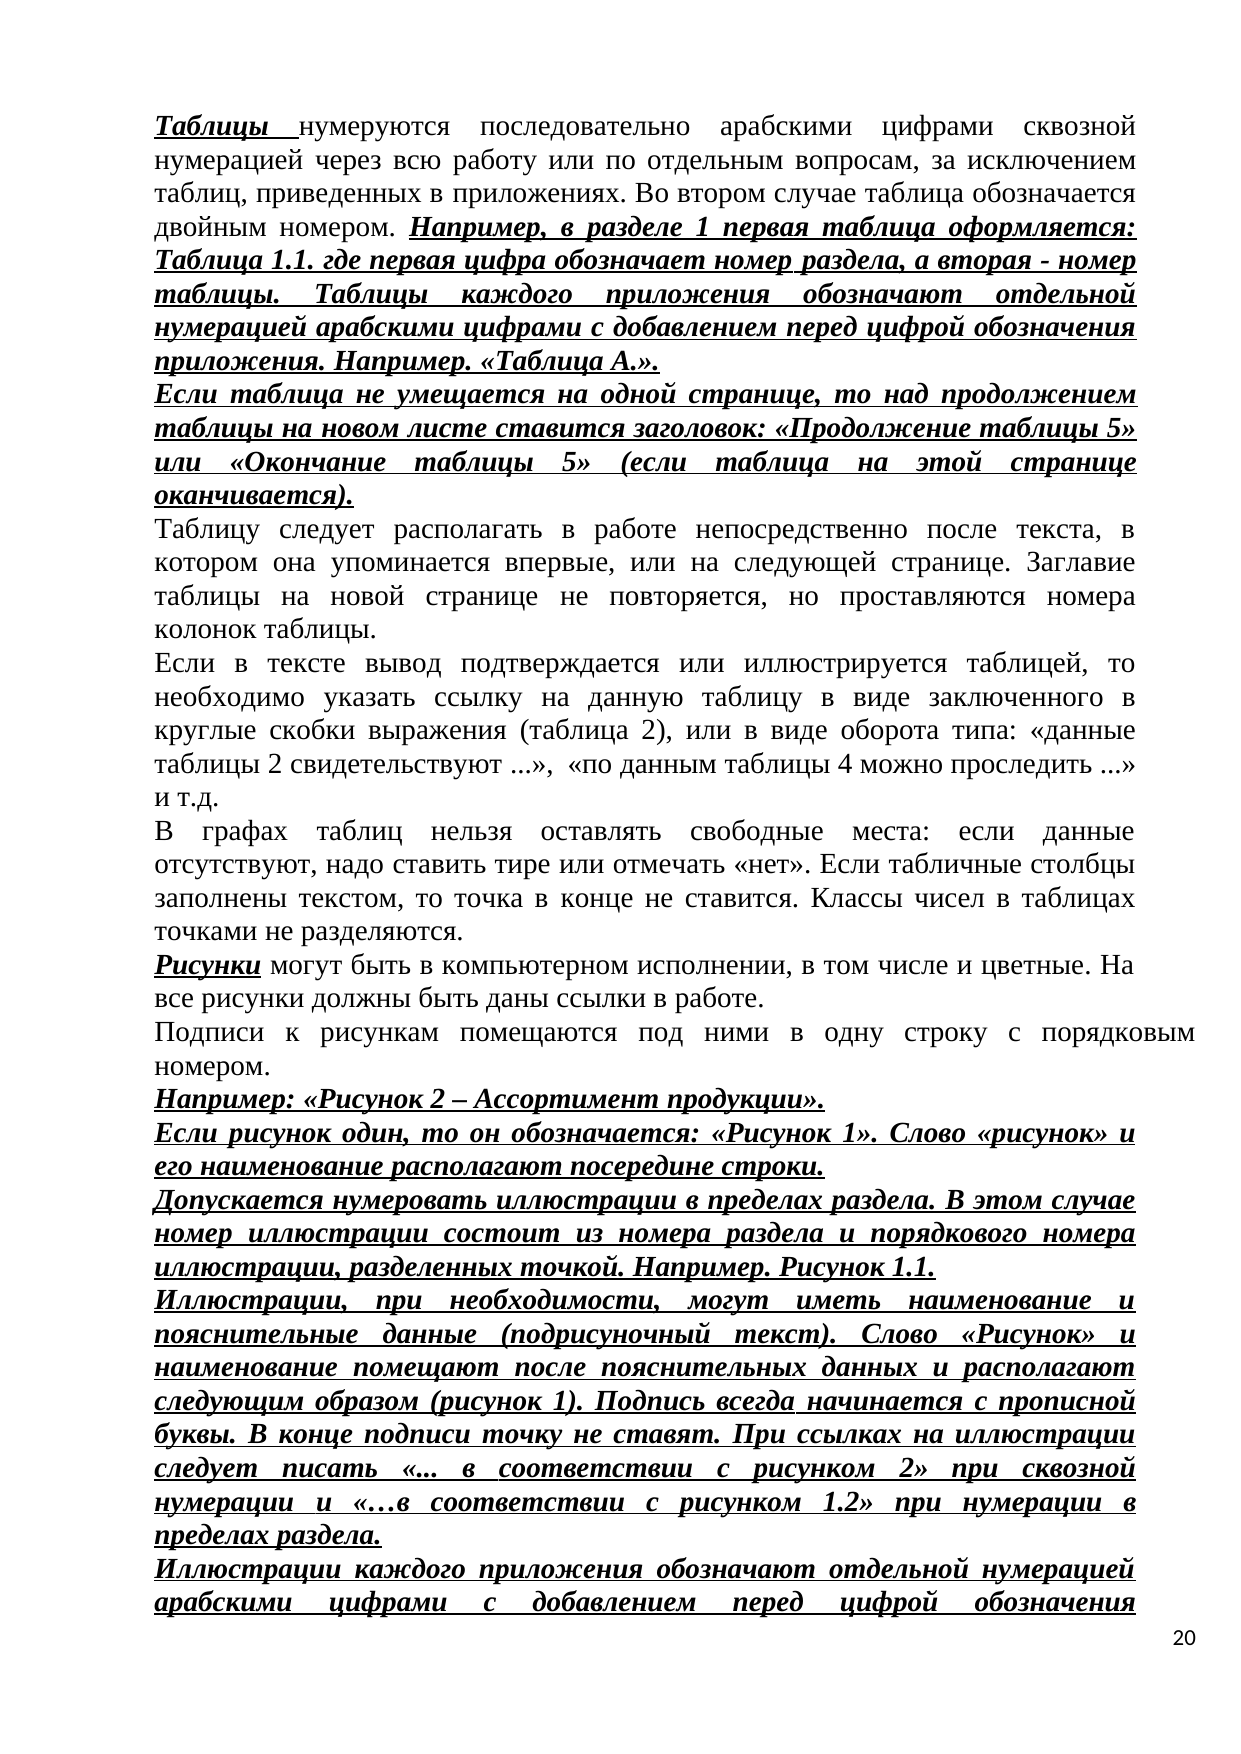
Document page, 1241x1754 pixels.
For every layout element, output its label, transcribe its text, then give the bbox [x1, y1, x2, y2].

text Если таблица не умещается на одной странице, то над продолжением таблицы на новом листе ставится заголовок: «Продолжение таблицы 5» или «Окончание таблицы 5» (если таблица на этой странице оканчивается). [154, 407, 1137, 439]
text Иллюстрации, при необходимости, могут иметь наименование и пояснительные данные (подрисуночный текст). Слово «Рисунок» и наименование помещают после пояснительных данных и располагают следующим образом (рисунок 1). Подпись всегда начинается с прописной буквы. В конце подписи точку не ставят. При ссылках на иллюстрации следует писать «... в соответствии с рисунком 2» при сквозной нумерации и «…в соответствии с рисунком 1.2» при нумерации в пределах раздела. [154, 1413, 1136, 1446]
text Иллюстрации, при необходимости, могут иметь наименование и пояснительные данные (подрисуночный текст). Слово «Рисунок» и наименование помещают после пояснительных данных и располагают следующим образом (рисунок 1). Подпись всегда начинается с прописной буквы. В конце подписи точку не ставят. При ссылках на иллюстрации следует писать «... в соответствии с рисунком 2» при сквозной нумерации и «…в соответствии с рисунком 1.2» при нумерации в пределах раздела. [154, 1481, 1136, 1513]
text Иллюстрации, при необходимости, могут иметь наименование и пояснительные данные (подрисуночный текст). Слово «Рисунок» и наименование помещают после пояснительных данных и располагают следующим образом (рисунок 1). Подпись всегда начинается с прописной буквы. В конце подписи точку не ставят. При ссылках на иллюстрации следует писать «... в соответствии с рисунком 2» при сквозной нумерации и «…в соответствии с рисунком 1.2» при нумерации в пределах раздела. [154, 1347, 1136, 1379]
text Рисунки могут быть в компьютерном исполнении, в том числе и цветные. На все рисунки должны быть даны ссылки в работе. [154, 947, 1136, 1014]
text Иллюстрации, при необходимости, могут иметь наименование и пояснительные данные (подрисуночный текст). Слово «Рисунок» и наименование помещают после пояснительных данных и располагают следующим образом (рисунок 1). Подпись всегда начинается с прописной буквы. В конце подписи точку не ставят. При ссылках на иллюстрации следует писать «... в соответствии с рисунком 2» при сквозной нумерации и «…в соответствии с рисунком 1.2» при нумерации в пределах раздела. [154, 1313, 1136, 1345]
text Если таблица не умещается на одной странице, то над продолжением таблицы на новом листе ставится заголовок: «Продолжение таблицы 5» или «Окончание таблицы 5» (если таблица на этой странице оканчивается). [154, 474, 1137, 511]
text Иллюстрации, при необходимости, могут иметь наименование и пояснительные данные (подрисуночный текст). Слово «Рисунок» и наименование помещают после пояснительных данных и располагают следующим образом (рисунок 1). Подпись всегда начинается с прописной буквы. В конце подписи точку не ставят. При ссылках на иллюстрации следует писать «... в соответствии с рисунком 2» при сквозной нумерации и «…в соответствии с рисунком 1.2» при нумерации в пределах раздела. [154, 1380, 1136, 1412]
text Например: «Рисунок 2 – Ассортимент продукции». [154, 1081, 1196, 1115]
text Если рисунок один, то он обозначается: «Рисунок 1». Слово «рисунок» и его наименование располагают посередине строки. [154, 1115, 1136, 1182]
text Если в тексте вывод подтверждается или иллюстрируется таблицей, то необходимо указать ссылку на данную таблицу в виде заключенного в круглые скобки выражения (таблица 2), или в виде оборота типа: «данные таблицы 2 свидетельствуют ...», «по данным таблицы 4 можно проследить ...» и т.д. [154, 645, 1136, 813]
text Иллюстрации, при необходимости, могут иметь наименование и пояснительные данные (подрисуночный текст). Слово «Рисунок» и наименование помещают после пояснительных данных и располагают следующим образом (рисунок 1). Подпись всегда начинается с прописной буквы. В конце подписи точку не ставят. При ссылках на иллюстрации следует писать «... в соответствии с рисунком 2» при сквозной нумерации и «…в соответствии с рисунком 1.2» при нумерации в пределах раздела. [154, 1514, 1136, 1551]
text Иллюстрации, при необходимости, могут иметь наименование и пояснительные данные (подрисуночный текст). Слово «Рисунок» и наименование помещают после пояснительных данных и располагают следующим образом (рисунок 1). Подпись всегда начинается с прописной буквы. В конце подписи точку не ставят. При ссылках на иллюстрации следует писать «... в соответствии с рисунком 2» при сквозной нумерации и «…в соответствии с рисунком 1.2» при нумерации в пределах раздела. [154, 1282, 1136, 1311]
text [154, 1581, 1136, 1613]
text Если таблица не умещается на одной странице, то над продолжением таблицы на новом листе ставится заголовок: «Продолжение таблицы 5» или «Окончание таблицы 5» (если таблица на этой странице оканчивается). [154, 441, 1137, 473]
text В графах таблиц нельзя оставлять свободные места: если данные отсутствуют, надо ставить тире или отмечать «нет». Если табличные столбцы заполнены текстом, то точка в конце не ставится. Классы чисел в таблицах точками не разделяются. [154, 813, 1136, 947]
text Таблицы нумеруются последовательно арабскими цифрами сквозной нумерацией через всю работу или по отдельным вопросам, за исключением таблиц, приведенных в приложениях. Во втором случае таблица обозначается двойным номером. Например, в разделе 1 первая таблица оформляется: Таблица 1.1. где первая цифра обозначает номер раздела, а вторая - номер таблицы. Таблицы каждого приложения обозначают отдельной нумерацией арабскими цифрами с добавлением перед цифрой обозначения приложения. Например. «Таблица А.». [154, 108, 1137, 271]
text Допускается нумеровать иллюстрации в пределах раздела. В этом случае номер иллюстрации состоит из номера раздела и порядкового номера иллюстрации, разделенных точкой. Например. Рисунок 1.1. [154, 1182, 1136, 1211]
text Таблицы нумеруются последовательно арабскими цифрами сквозной нумерацией через всю работу или по отдельным вопросам, за исключением таблиц, приведенных в приложениях. Во втором случае таблица обозначается двойным номером. Например, в разделе 1 первая таблица оформляется: Таблица 1.1. где первая цифра обозначает номер раздела, а вторая - номер таблицы. Таблицы каждого приложения обозначают отдельной нумерацией арабскими цифрами с добавлением перед цифрой обозначения приложения. Например. «Таблица А.». [154, 340, 1137, 377]
text Допускается нумеровать иллюстрации в пределах раздела. В этом случае номер иллюстрации состоит из номера раздела и порядкового номера иллюстрации, разделенных точкой. Например. Рисунок 1.1. [154, 1213, 1136, 1244]
text Подписи к рисункам помещаются под ними в одну строку с порядковым номером. [154, 1014, 1196, 1081]
text Таблицу следует располагать в работе непосредственно после текста, в котором она упоминается впервые, или на следующей странице. Заглавие таблицы на новой странице не повторяется, но проставляются номера колонок таблицы. [154, 511, 1136, 645]
text Таблицы нумеруются последовательно арабскими цифрами сквозной нумерацией через всю работу или по отдельным вопросам, за исключением таблиц, приведенных в приложениях. Во втором случае таблица обозначается двойным номером. Например, в разделе 1 первая таблица оформляется: Таблица 1.1. где первая цифра обозначает номер раздела, а вторая - номер таблицы. Таблицы каждого приложения обозначают отдельной нумерацией арабскими цифрами с добавлением перед цифрой обозначения приложения. Например. «Таблица А.». [154, 307, 1137, 339]
text Таблицы нумеруются последовательно арабскими цифрами сквозной нумерацией через всю работу или по отдельным вопросам, за исключением таблиц, приведенных в приложениях. Во втором случае таблица обозначается двойным номером. Например, в разделе 1 первая таблица оформляется: Таблица 1.1. где первая цифра обозначает номер раздела, а вторая - номер таблицы. Таблицы каждого приложения обозначают отдельной нумерацией арабскими цифрами с добавлением перед цифрой обозначения приложения. Например. «Таблица А.». [154, 272, 1137, 305]
text Если таблица не умещается на одной странице, то над продолжением таблицы на новом листе ставится заголовок: «Продолжение таблицы 5» или «Окончание таблицы 5» (если таблица на этой странице оканчивается). [154, 377, 1137, 406]
text Иллюстрации, при необходимости, могут иметь наименование и пояснительные данные (подрисуночный текст). Слово «Рисунок» и наименование помещают после пояснительных данных и располагают следующим образом (рисунок 1). Подпись всегда начинается с прописной буквы. В конце подписи точку не ставят. При ссылках на иллюстрации следует писать «... в соответствии с рисунком 2» при сквозной нумерации и «…в соответствии с рисунком 1.2» при нумерации в пределах раздела. [154, 1447, 1136, 1479]
text Допускается нумеровать иллюстрации в пределах раздела. В этом случае номер иллюстрации состоит из номера раздела и порядкового номера иллюстрации, разделенных точкой. Например. Рисунок 1.1. [154, 1246, 1136, 1282]
